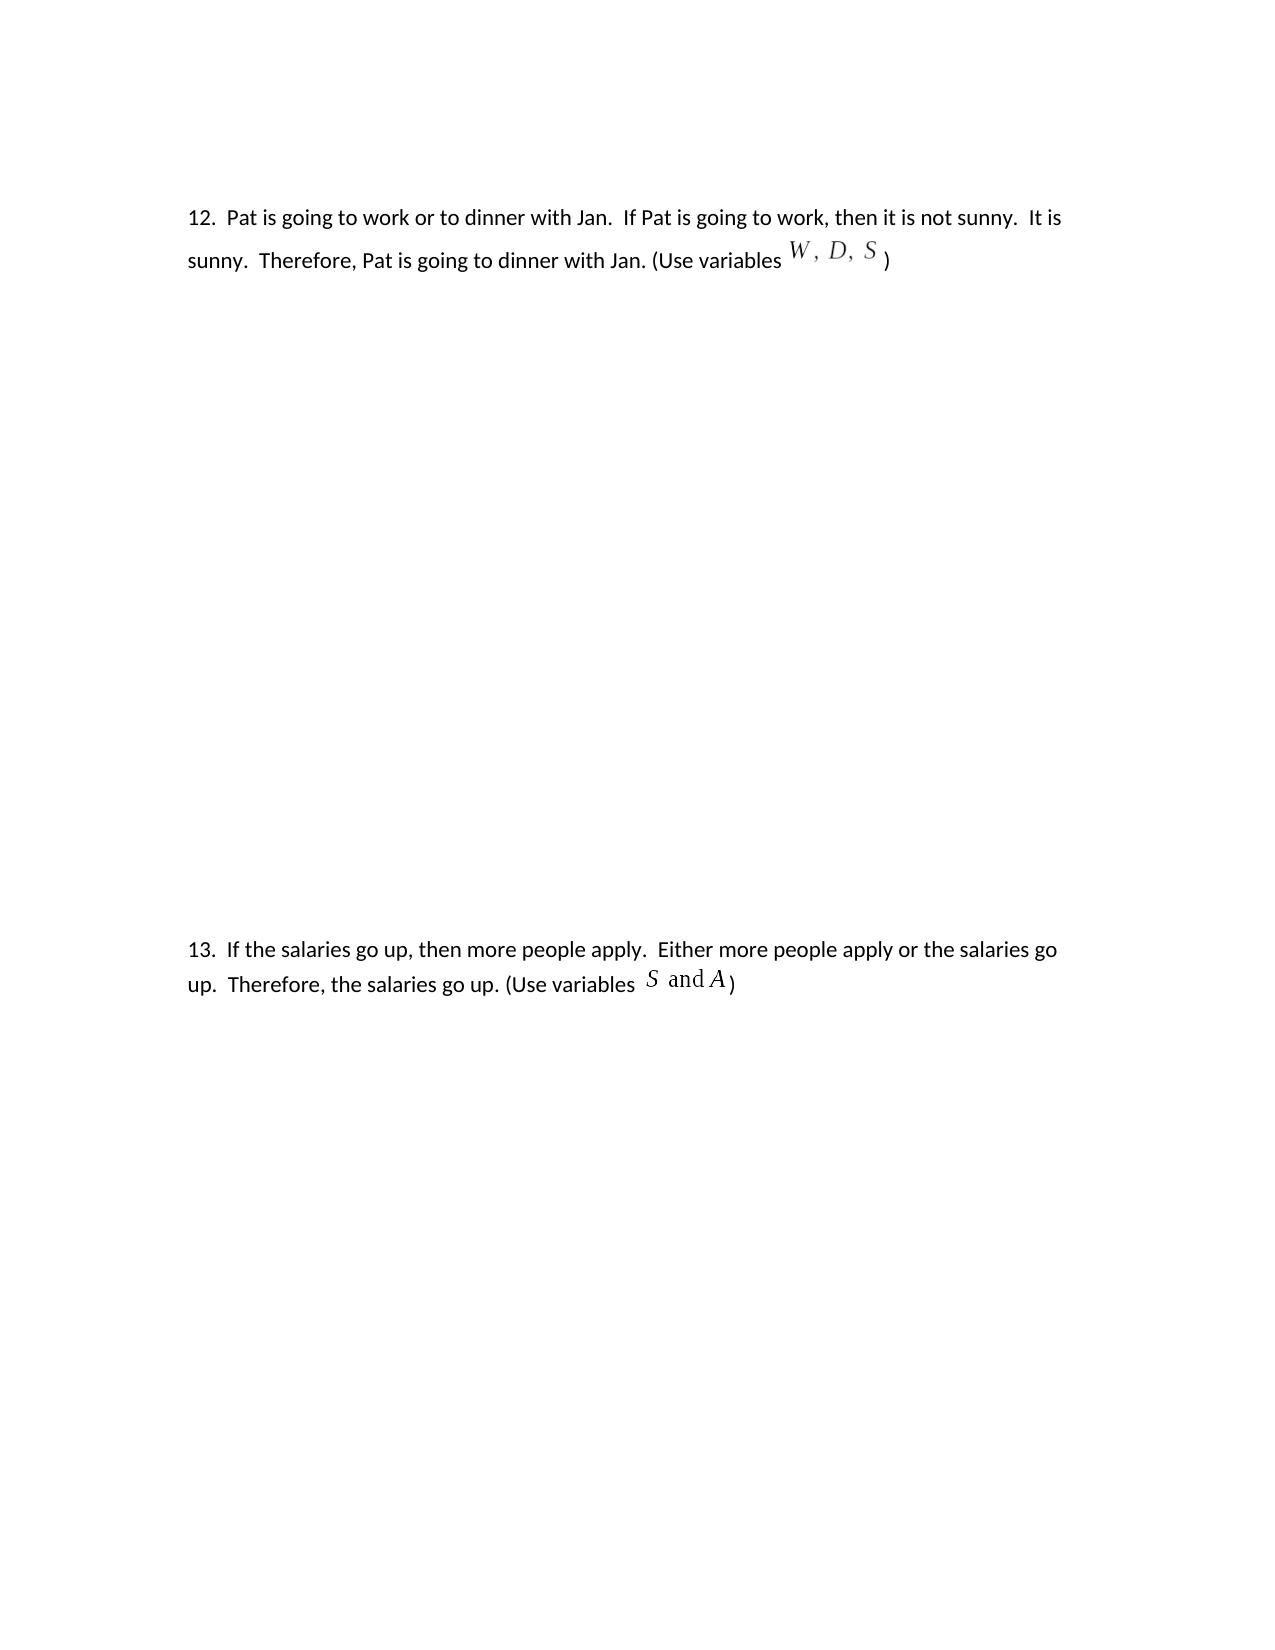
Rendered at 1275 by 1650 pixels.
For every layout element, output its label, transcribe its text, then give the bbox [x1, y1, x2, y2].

text 13. If the salaries go up, then more people apply. Either more people apply or the salaries go up. Therefore, the salaries go up. (Use variables ) [187, 935, 1087, 998]
text 12. Pat is going to work or to dinner with Jan. If Pat is going to work, then it is not sunny. It is sunny. Therefore, Pat is going to dinner with Jan. (Use variables ) [187, 203, 1087, 274]
